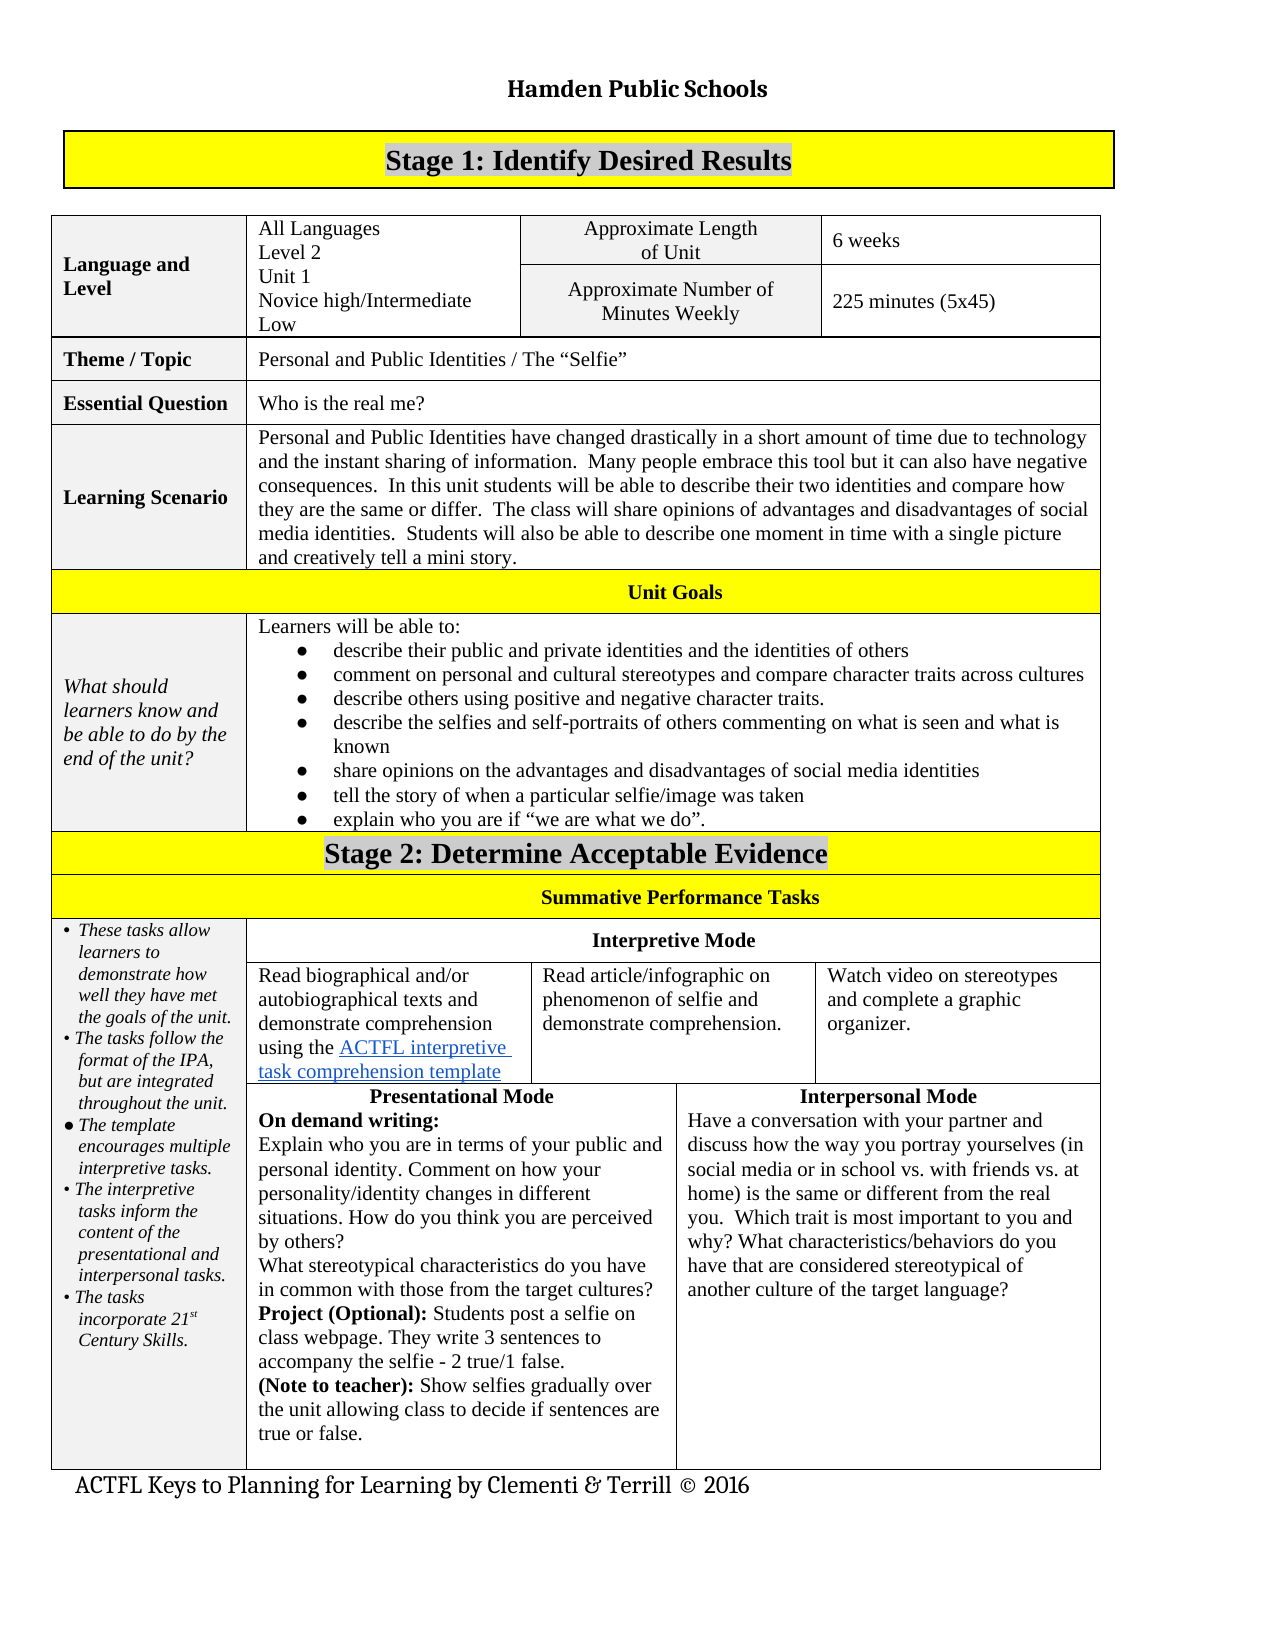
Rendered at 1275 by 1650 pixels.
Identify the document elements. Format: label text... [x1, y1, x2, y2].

table_cell Unit Goals [52, 570, 1100, 613]
table_cell Read article/infographic on phenomenon of selfie and demonstrate comprehension. [532, 963, 815, 1083]
table_header Language and Level [52, 216, 246, 336]
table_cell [247, 1084, 676, 1469]
table_header Approximate Length of Unit [521, 216, 821, 264]
table_cell Personal and Public Identities have changed drastically in a short amount of time due to technology and the instant sharing of information. Many people embrace this tool but it can also have negative consequences. In this unit students will be able to describe their two identities and compare how they are the same or differ. The class will share opinions of advantages and disadvantages of social media identities. Students will also be able to describe one moment in time with a single picture and creatively tell a mini story. [247, 425, 1100, 569]
table_cell Watch video on stereotypes and complete a graphic organizer. [816, 963, 1100, 1083]
table_cell Interpretive Mode [247, 919, 1100, 962]
table_cell Theme / Topic [52, 338, 246, 380]
table_cell Learners will be able to: describe their public and private identities and the identities of others comment on personal and cultural stereotypes and compare character traits across cultures describe others using positive and negative character traits. describe the selfies and self-portraits of others commenting on what is seen and what is known share opinions on the advantages and disadvantages of social media identities tell the story of when a particular selfie/image was taken explain who you are if “we are what we do”. [247, 614, 1100, 831]
table_cell Summative Performance Tasks [52, 875, 1100, 918]
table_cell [677, 1084, 1100, 1469]
table_header 6 weeks [822, 216, 1100, 264]
table_cell Stage 2: Determine Acceptable Evidence [52, 832, 1100, 874]
table_cell Read biographical and/or autobiographical texts and demonstrate comprehension using the ACTFL interpretive task comprehension template [247, 963, 531, 1083]
table_cell Personal and Public Identities / The “Selfie” [247, 338, 1100, 380]
table_cell These tasks allow learners to demonstrate how well they have met the goals of the unit. • The tasks follow the format of the IPA, but are integrated throughout the unit. The template encourages multiple interpretive tasks. • The interpretive tasks inform the content of the presentational and interpersonal tasks. • The tasks incorporate 21st Century Skills. [52, 919, 246, 1469]
table_cell Approximate Number of Minutes Weekly [521, 265, 821, 336]
table_cell Who is the real me? [247, 381, 1100, 424]
table_header Stage 1: Identify Desired Results [65, 132, 1113, 187]
table_header All Languages Level 2 Unit 1 Novice high/Intermediate Low [247, 216, 520, 336]
table_cell What should learners know and be able to do by the end of the unit? [52, 614, 246, 831]
table_cell Essential Question [52, 381, 246, 424]
table_cell 225 minutes (5x45) [822, 265, 1100, 336]
table_cell Learning Scenario [52, 425, 246, 569]
